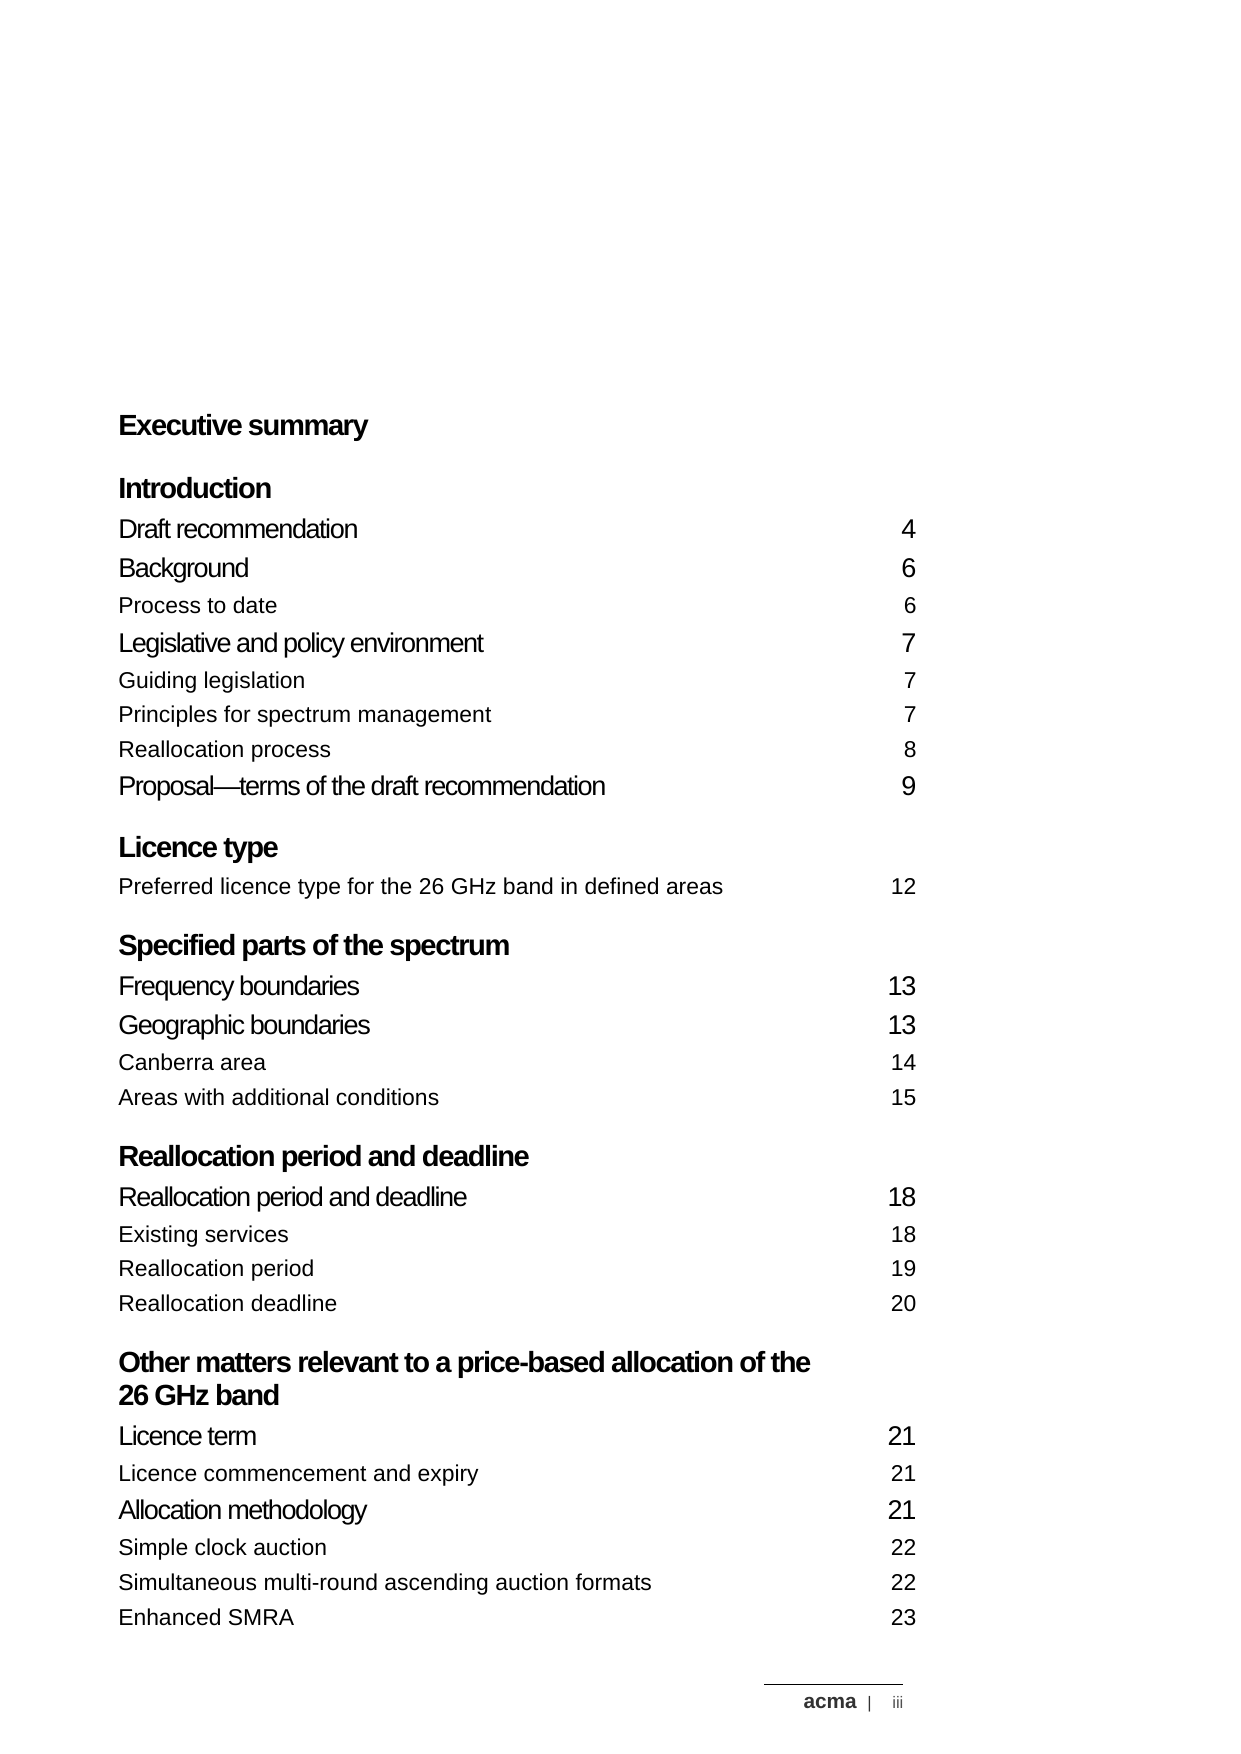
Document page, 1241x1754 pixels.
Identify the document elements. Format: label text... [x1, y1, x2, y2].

text Reallocation deadline 20 [118, 1290, 917, 1316]
text Preferred licence type for the 26 GHz band in defined areas 12 [118, 873, 917, 899]
text Principles for spectrum management 7 [118, 701, 917, 728]
text Background 6 [118, 553, 917, 584]
text Reallocation period and deadline 18 [118, 1139, 828, 1173]
text Frequency boundaries 13 [118, 970, 917, 1001]
text Licence commencement and expiry 21 [118, 1460, 917, 1486]
text Introduction 4 [118, 471, 828, 505]
text Executive summary 1 [118, 409, 828, 442]
text Geographic boundaries 13 [118, 1009, 917, 1041]
text Reallocation process 8 [118, 736, 917, 762]
text Licence term 21 [118, 1420, 917, 1452]
text Draft recommendation 4 [118, 513, 917, 544]
text Simultaneous multi-round ascending auction formats 22 [118, 1569, 917, 1595]
text Legislative and policy environment 7 [118, 627, 917, 658]
text Canberra area 14 [118, 1049, 917, 1075]
text Allocation methodology 21 [118, 1495, 917, 1526]
text Guiding legislation 7 [118, 667, 917, 693]
text Process to date 6 [118, 592, 917, 619]
text Reallocation period 19 [118, 1255, 917, 1282]
text Simple clock auction 22 [118, 1534, 917, 1561]
text Areas with additional conditions 15 [118, 1084, 917, 1110]
text Other matters relevant to a price-based allocation of the 26 GHz band 21 [118, 1345, 828, 1412]
text Licence type 11 [118, 831, 828, 864]
text Existing services 18 [118, 1221, 917, 1247]
text Specified parts of the spectrum 13 [118, 928, 828, 962]
text Enhanced SMRA 23 [118, 1604, 917, 1630]
text Reallocation period and deadline 18 [118, 1181, 917, 1212]
text Proposal—terms of the draft recommendation 9 [118, 771, 917, 802]
